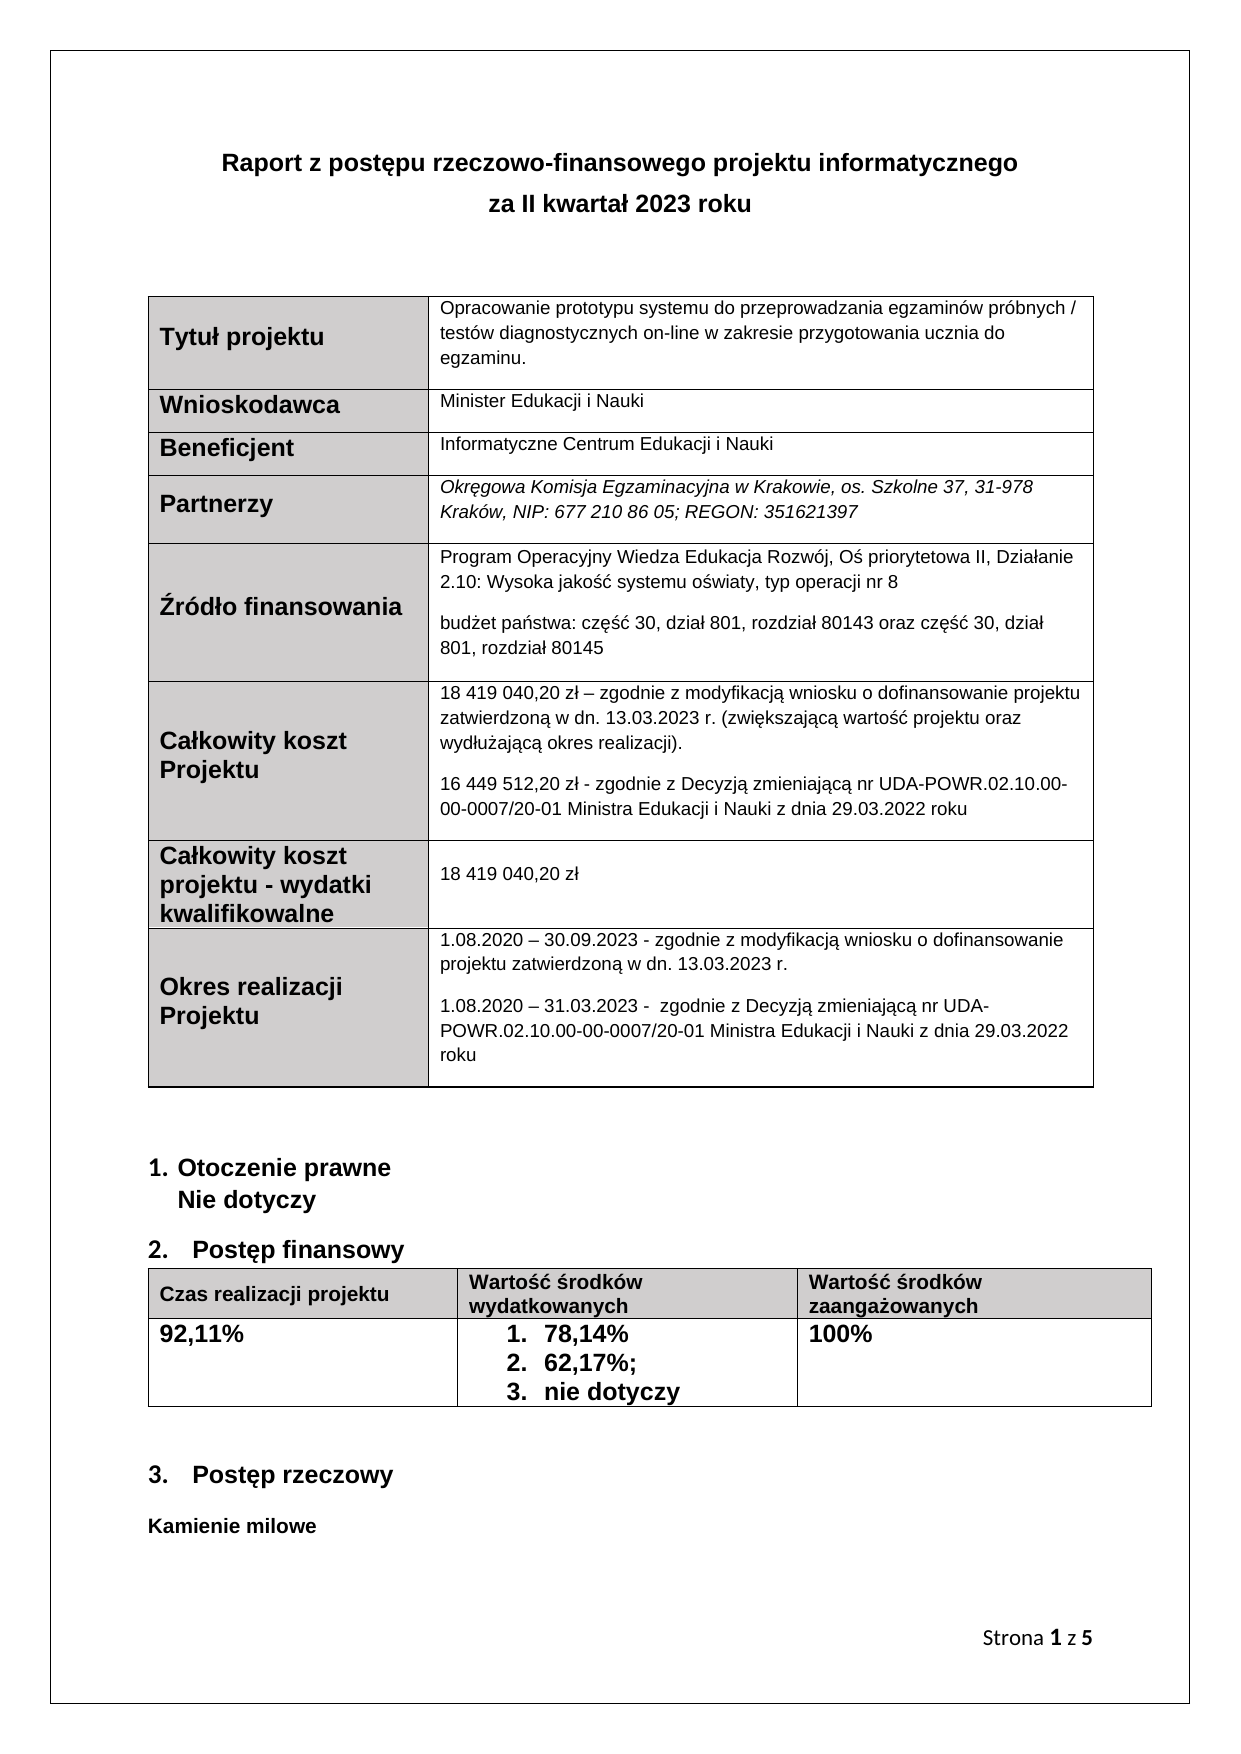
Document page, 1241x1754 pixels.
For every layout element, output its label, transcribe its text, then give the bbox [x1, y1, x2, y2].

subtitle Postęp finansowy [148, 1233, 1093, 1266]
table_cell Wnioskodawca [149, 390, 428, 432]
table_cell 1.08.2020 – 30.09.2023 - zgodnie z modyfikacją wniosku o dofinansowanie projektu zatwierdzoną w dn. 13.03.2023 r. 1.08.2020 – 31.03.2023 - zgodnie z Decyzją zmieniającą nr UDA-POWR.02.10.00-00-0007/20-01 Ministra Edukacji i Nauki z dnia 29.03.2022 roku [429, 929, 1093, 1086]
table_header Wartość środków wydatkowanych [458, 1269, 797, 1318]
table_header Opracowanie prototypu systemu do przeprowadzania egzaminów próbnych / testów diagnostycznych on-line w zakresie przygotowania ucznia do egzaminu. [429, 297, 1093, 389]
subtitle Nie dotyczy [148, 1185, 1093, 1214]
table_header Wartość środków zaangażowanych [798, 1269, 1151, 1318]
table_cell Beneficjent [149, 433, 428, 475]
subtitle za II kwartał 2023 roku [148, 189, 1093, 217]
table_cell 92,11% [149, 1319, 457, 1406]
subtitle Postęp rzeczowy [148, 1457, 1093, 1490]
subtitle Raport z postępu rzeczowo-finansowego projektu informatycznego [148, 147, 1093, 176]
subtitle Otoczenie prawne [148, 1150, 1063, 1183]
table_header Czas realizacji projektu [149, 1269, 457, 1318]
table_cell Partnerzy [149, 476, 428, 543]
table_header Tytuł projektu [149, 297, 428, 389]
table_cell Całkowity koszt Projektu [149, 682, 428, 840]
table_cell 18 419 040,20 zł – zgodnie z modyfikacją wniosku o dofinansowanie projektu zatwierdzoną w dn. 13.03.2023 r. (zwiększającą wartość projektu oraz wydłużającą okres realizacji). 16 449 512,20 zł - zgodnie z Decyzją zmieniającą nr UDA-POWR.02.10.00-00-0007/20-01 Ministra Edukacji i Nauki z dnia 29.03.2022 roku [429, 682, 1093, 840]
table_cell Program Operacyjny Wiedza Edukacja Rozwój, Oś priorytetowa II, Działanie 2.10: Wysoka jakość systemu oświaty, typ operacji nr 8 budżet państwa: część 30, dział 801, rozdział 80143 oraz część 30, dział 801, rozdział 80145 [429, 544, 1093, 681]
table_cell Informatyczne Centrum Edukacji i Nauki [429, 433, 1093, 475]
table_cell 18 419 040,20 zł [429, 841, 1093, 927]
table_cell Okres realizacji Projektu [149, 929, 428, 1086]
table_cell Minister Edukacji i Nauki [429, 390, 1093, 432]
table_cell Źródło finansowania [149, 544, 428, 681]
table_cell Okręgowa Komisja Egzaminacyjna w Krakowie, os. Szkolne 37, 31-978 Kraków, NIP: 677 210 86 05; REGON: 351621397 [429, 476, 1093, 543]
table_cell 100% [798, 1319, 1151, 1406]
table_cell Całkowity koszt projektu - wydatki kwalifikowalne [149, 841, 428, 927]
table_cell 78,14% 62,17%; nie dotyczy [458, 1319, 797, 1406]
text Kamienie milowe [148, 1514, 1093, 1538]
